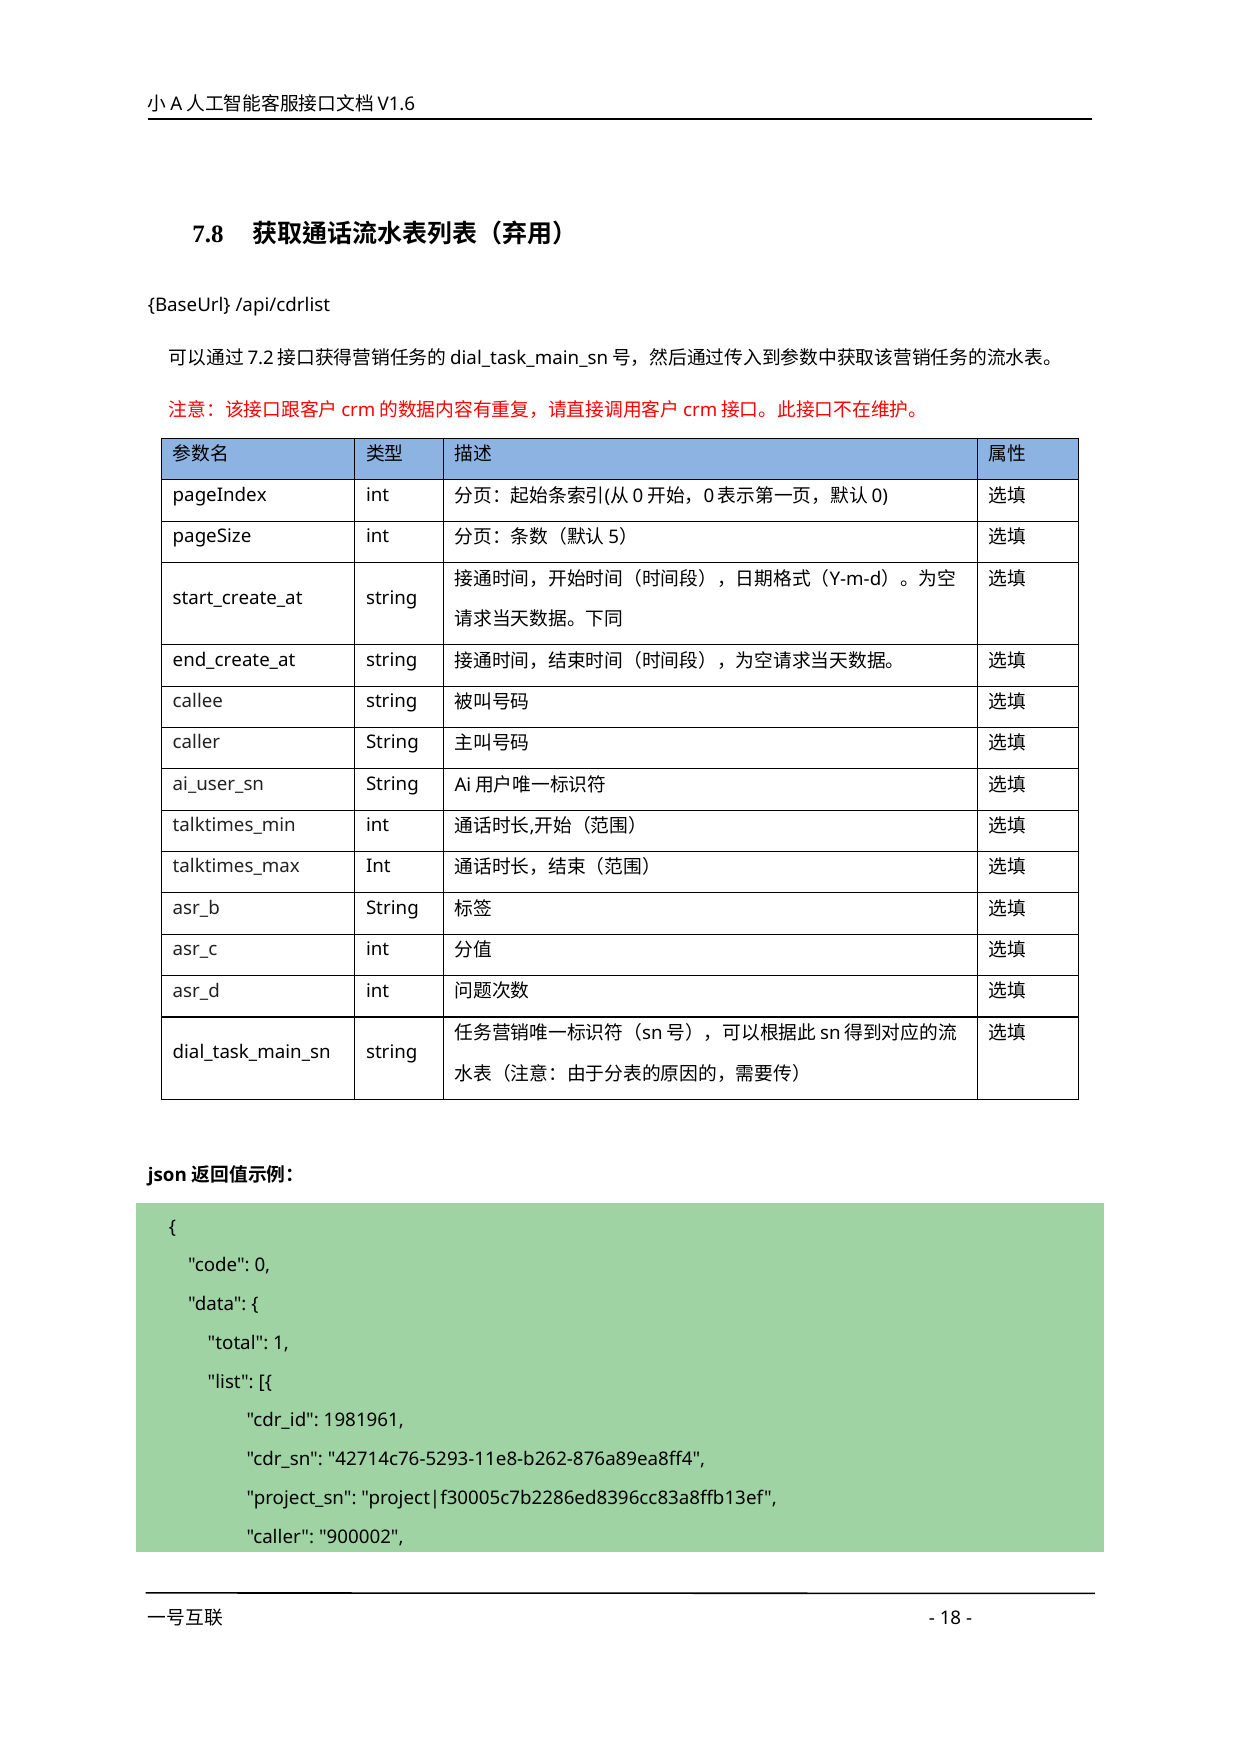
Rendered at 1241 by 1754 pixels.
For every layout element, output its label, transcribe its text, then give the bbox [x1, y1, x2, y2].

table_cell int [355, 522, 443, 562]
table_cell int [355, 480, 443, 521]
table_cell 任务营销唯一标识符（sn号），可以根据此sn得到对应的流水表（注意：由于分表的原因的，需要传） [444, 1018, 977, 1098]
table_cell Ai用户唯一标识符 [444, 769, 977, 809]
table_header 参数名 [162, 439, 354, 479]
table_cell 选填 [978, 935, 1078, 975]
table_header 描述 [444, 439, 977, 479]
table_cell 选填 [978, 1018, 1078, 1098]
table_cell start_create_at [162, 563, 354, 644]
table_cell 选填 [978, 852, 1078, 892]
text json 返回值示例： [148, 1157, 1092, 1190]
table_cell 分页：条数（默认5） [444, 522, 977, 562]
table_header 类型 [355, 439, 443, 479]
table_cell 选填 [978, 769, 1078, 809]
table_cell 选填 [978, 687, 1078, 727]
table_cell 通话时长，结束（范围） [444, 852, 977, 892]
table_cell asr_b [162, 893, 354, 934]
table_cell Int [355, 852, 443, 892]
table_cell 选填 [978, 522, 1078, 562]
table_cell talktimes_max [162, 852, 354, 892]
table_cell dial_task_main_sn [162, 1018, 354, 1098]
table_cell string [355, 687, 443, 727]
table_cell ai_user_sn [162, 769, 354, 809]
table_cell string [355, 1018, 443, 1098]
table_cell String [355, 769, 443, 809]
table_cell 被叫号码 [444, 687, 977, 727]
table_cell pageSize [162, 522, 354, 562]
table_cell 接通时间，开始时间（时间段），日期格式（Y-m-d）。为空请求当天数据。下同 [444, 563, 977, 644]
table_cell pageIndex [162, 480, 354, 521]
table_cell string [355, 645, 443, 686]
table_cell String [355, 893, 443, 934]
table_cell 选填 [978, 563, 1078, 644]
subtitle 获取通话流水表列表（弃用） [192, 199, 1092, 264]
table_cell 主叫号码 [444, 728, 977, 768]
table_cell talktimes_min [162, 811, 354, 851]
table_cell 选填 [978, 811, 1078, 851]
table_cell int [355, 976, 443, 1016]
table_cell 选填 [978, 728, 1078, 768]
text {BaseUrl} /api/cdrlist [148, 288, 1092, 321]
table_cell caller [162, 728, 354, 768]
table_header 属性 [978, 439, 1078, 479]
table_cell 分页：起始条索引(从0开始，0表示第一页，默认0) [444, 480, 977, 521]
table_cell 选填 [978, 976, 1078, 1016]
table_cell 分值 [444, 935, 977, 975]
table_cell 接通时间，结束时间（时间段），为空请求当天数据。 [444, 645, 977, 686]
table_cell 选填 [978, 893, 1078, 934]
table_cell asr_c [162, 935, 354, 975]
table_cell int [355, 935, 443, 975]
table_cell callee [162, 687, 354, 727]
table_cell string [355, 563, 443, 644]
table_cell 问题次数 [444, 976, 977, 1016]
text 可以通过7.2接口获得营销任务的dial_task_main_sn号，然后通过传入到参数中获取该营销任务的流水表。 [148, 340, 1092, 372]
table_cell String [355, 728, 443, 768]
table_cell end_create_at [162, 645, 354, 686]
table_cell asr_d [162, 976, 354, 1016]
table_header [136, 1203, 1104, 1552]
table_cell int [355, 811, 443, 851]
table_cell 选填 [978, 480, 1078, 521]
table_cell 选填 [978, 645, 1078, 686]
table_cell 通话时长,开始（范围） [444, 811, 977, 851]
table_cell 标签 [444, 893, 977, 934]
text 注意：该接口跟客户crm的数据内容有重复，请直接调用客户crm接口。此接口不在维护。 [148, 392, 1092, 424]
